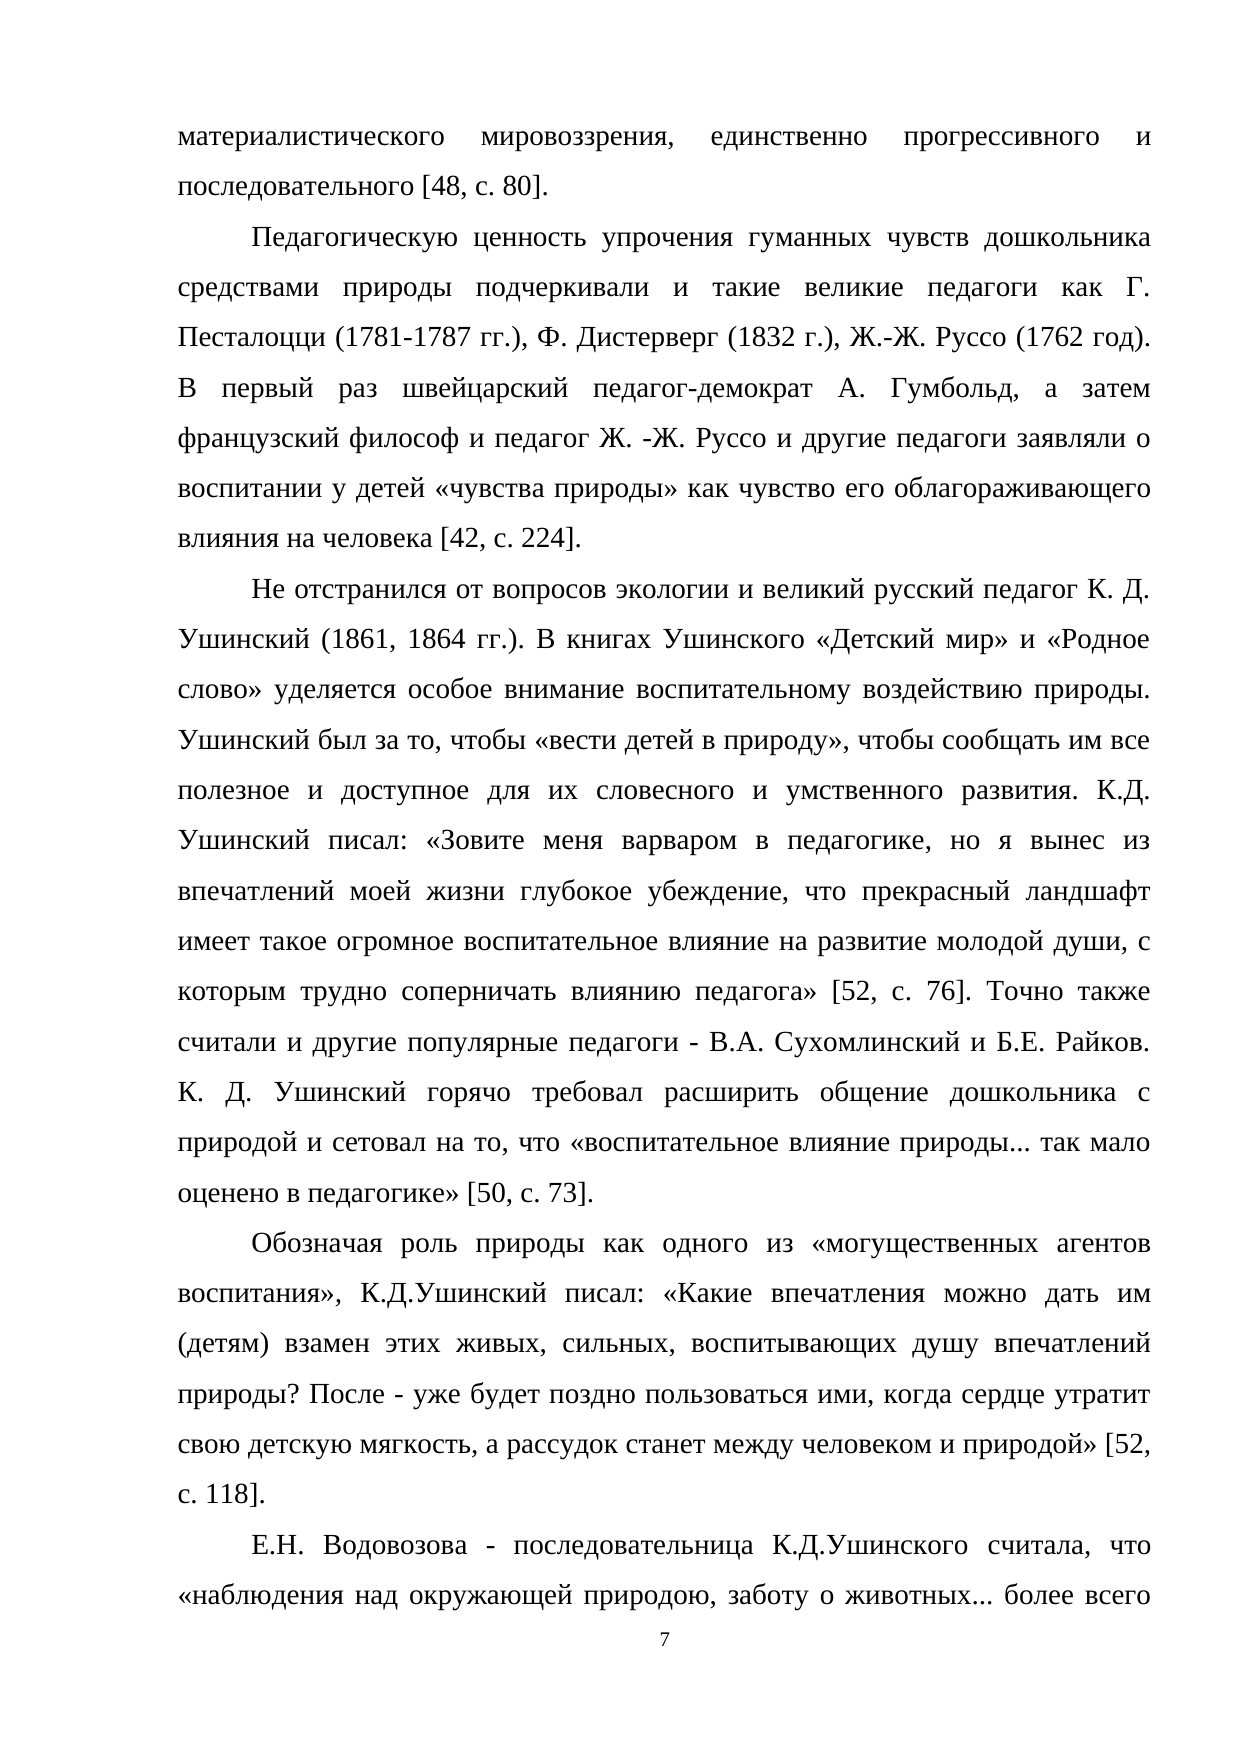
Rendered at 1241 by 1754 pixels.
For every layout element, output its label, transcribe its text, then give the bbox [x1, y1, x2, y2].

text Педагогическую ценность упрочения гуманных чувств дошкольника средствами природы подчеркивали и такие великие педагоги как Г. Песталоцци (1781-1787 гг.), Ф. Дистерверг (1832 г.), Ж.-Ж. Руссо (1762 год). В первый раз швейцарский педагог-демократ А. Гумбольд, а затем французский философ и педагог Ж. -Ж. Руссо и другие педагоги заявляли о воспитании у детей «чувства природы» как чувство его облагораживающего влияния на человека [42, с. 224]. [177, 219, 1152, 554]
text Не отстранился от вопросов экологии и великий русский педагог К. Д. Ушинский (1861, 1864 гг.). В книгах Ушинского «Детский мир» и «Родное слово» уделяется особое внимание воспитательному воздействию природы. Ушинский был за то, чтобы «вести детей в природу», чтобы сообщать им все полезное и доступное для их словесного и умственного развития. К.Д. Ушинский писал: «Зовите меня варваром в педагогике, но я вынес из впечатлений моей жизни глубокое убеждение, что прекрасный ландшафт имеет такое огромное воспитательное влияние на развитие молодой души, с которым трудно соперничать влиянию педагога» [52, с. 76]. Точно также считали и другие популярные педагоги - В.А. Сухомлинский и Б.Е. Райков. К. Д. Ушинский горячо требовал расширить общение дошкольника с природой и сетовал на то, что «воспитательное влияние природы... так мало оценено в педагогике» [50, с. 73]. [177, 571, 1152, 1208]
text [177, 118, 1152, 202]
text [177, 1527, 1152, 1611]
text Обозначая роль природы как одного из «могущественных агентов воспитания», К.Д.Ушинский писал: «Какие впечатления можно дать им (детям) взамен этих живых, сильных, воспитывающих душу впечатлений природы? После - уже будет поздно пользоваться ими, когда сердце утратит свою детскую мягкость, а рассудок станет между человеком и природой» [52, с. 118]. [177, 1225, 1152, 1510]
